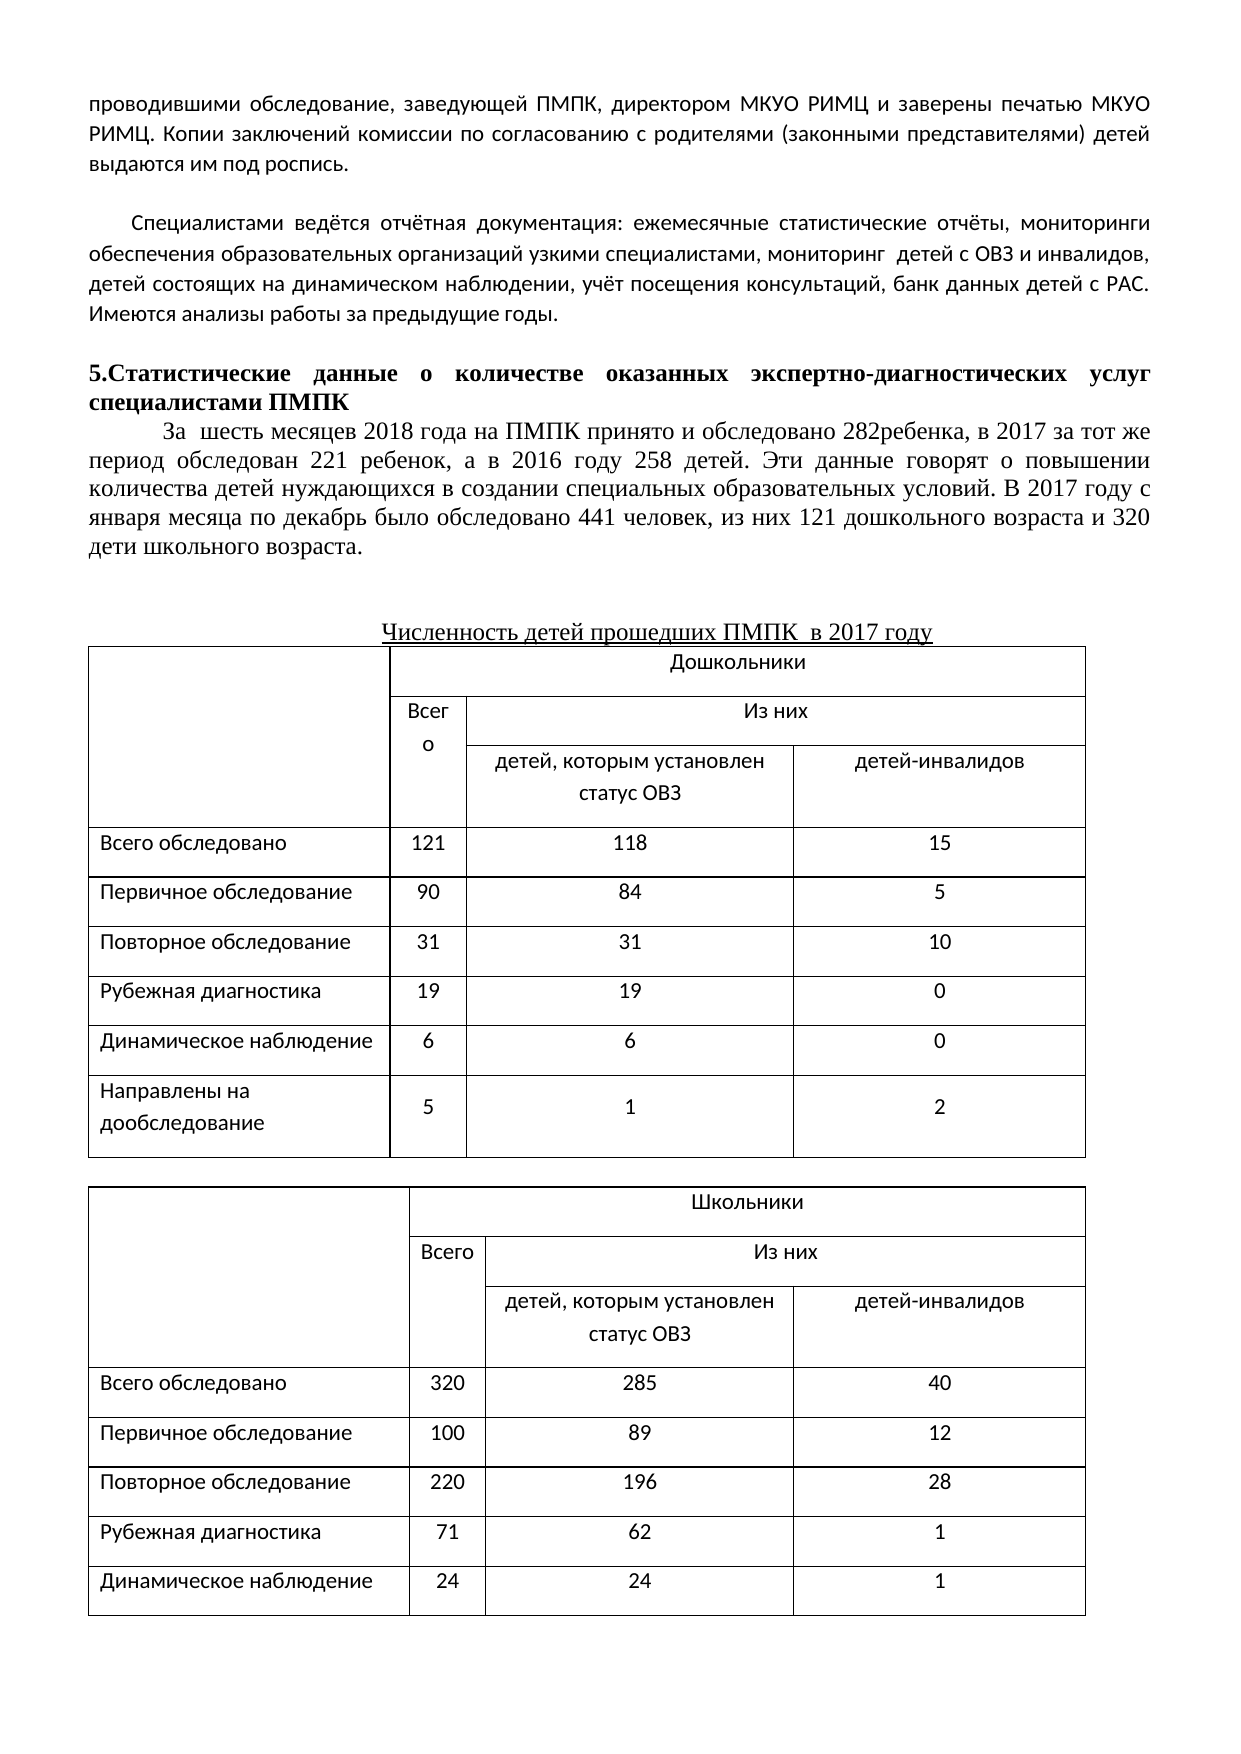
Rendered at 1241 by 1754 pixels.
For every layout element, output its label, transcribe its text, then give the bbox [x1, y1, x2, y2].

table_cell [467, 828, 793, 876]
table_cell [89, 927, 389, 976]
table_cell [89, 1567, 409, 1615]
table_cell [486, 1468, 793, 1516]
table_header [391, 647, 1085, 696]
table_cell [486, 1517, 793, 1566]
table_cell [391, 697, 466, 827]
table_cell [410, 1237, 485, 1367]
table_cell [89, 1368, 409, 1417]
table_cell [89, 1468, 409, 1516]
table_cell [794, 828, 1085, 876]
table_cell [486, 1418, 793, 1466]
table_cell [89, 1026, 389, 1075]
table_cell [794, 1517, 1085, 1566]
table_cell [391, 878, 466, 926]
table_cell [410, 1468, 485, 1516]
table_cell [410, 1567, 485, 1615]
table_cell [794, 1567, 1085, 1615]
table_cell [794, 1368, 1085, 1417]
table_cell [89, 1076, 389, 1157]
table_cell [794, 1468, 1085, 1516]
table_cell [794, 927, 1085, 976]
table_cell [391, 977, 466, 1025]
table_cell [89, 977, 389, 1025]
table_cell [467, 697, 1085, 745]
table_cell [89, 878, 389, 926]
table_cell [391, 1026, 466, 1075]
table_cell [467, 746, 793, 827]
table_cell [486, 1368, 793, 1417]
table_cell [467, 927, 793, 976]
text За шесть месяцев 2018 года на ПМПК принято и обследовано 282ребенка, в 2017 за тот же период обследован 221 ребенок, а в 2016 году 258 детей. Эти данные говорят о повышении количества детей нуждающихся в создании специальных образовательных условий. В 2017 году с января месяца по декабрь было обследовано 441 человек, из них 121 дошкольного возраста и 320 дети школьного возраста. [89, 416, 1152, 560]
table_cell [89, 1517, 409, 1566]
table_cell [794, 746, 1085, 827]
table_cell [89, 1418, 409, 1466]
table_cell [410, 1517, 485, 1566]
text Численность детей прошедших ПМПК в 2017 году [89, 617, 1152, 646]
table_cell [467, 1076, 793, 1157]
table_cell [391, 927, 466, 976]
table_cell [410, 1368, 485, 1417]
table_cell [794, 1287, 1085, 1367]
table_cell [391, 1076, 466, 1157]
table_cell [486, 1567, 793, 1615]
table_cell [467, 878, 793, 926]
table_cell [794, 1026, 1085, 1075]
text 5.Статистические данные о количестве оказанных экспертно-диагностических услуг специалистами ПМПК [89, 358, 1152, 416]
text Специалистами ведётся отчётная документация: ежемесячные статистические отчёты, мониторинги обеспечения образовательных организаций узкими специалистами, мониторинг детей с ОВЗ и инвалидов, детей состоящих на динамическом наблюдении, учёт посещения консультаций, банк данных детей с РАС. Имеются анализы работы за предыдущие годы. [89, 208, 1152, 327]
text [89, 89, 1152, 177]
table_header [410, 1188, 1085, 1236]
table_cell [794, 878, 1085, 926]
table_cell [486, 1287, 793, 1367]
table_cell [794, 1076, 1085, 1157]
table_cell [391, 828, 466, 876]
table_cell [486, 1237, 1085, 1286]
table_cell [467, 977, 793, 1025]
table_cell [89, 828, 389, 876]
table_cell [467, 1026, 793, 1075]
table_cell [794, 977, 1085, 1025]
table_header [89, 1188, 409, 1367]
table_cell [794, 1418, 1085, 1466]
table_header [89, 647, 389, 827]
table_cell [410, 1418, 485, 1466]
